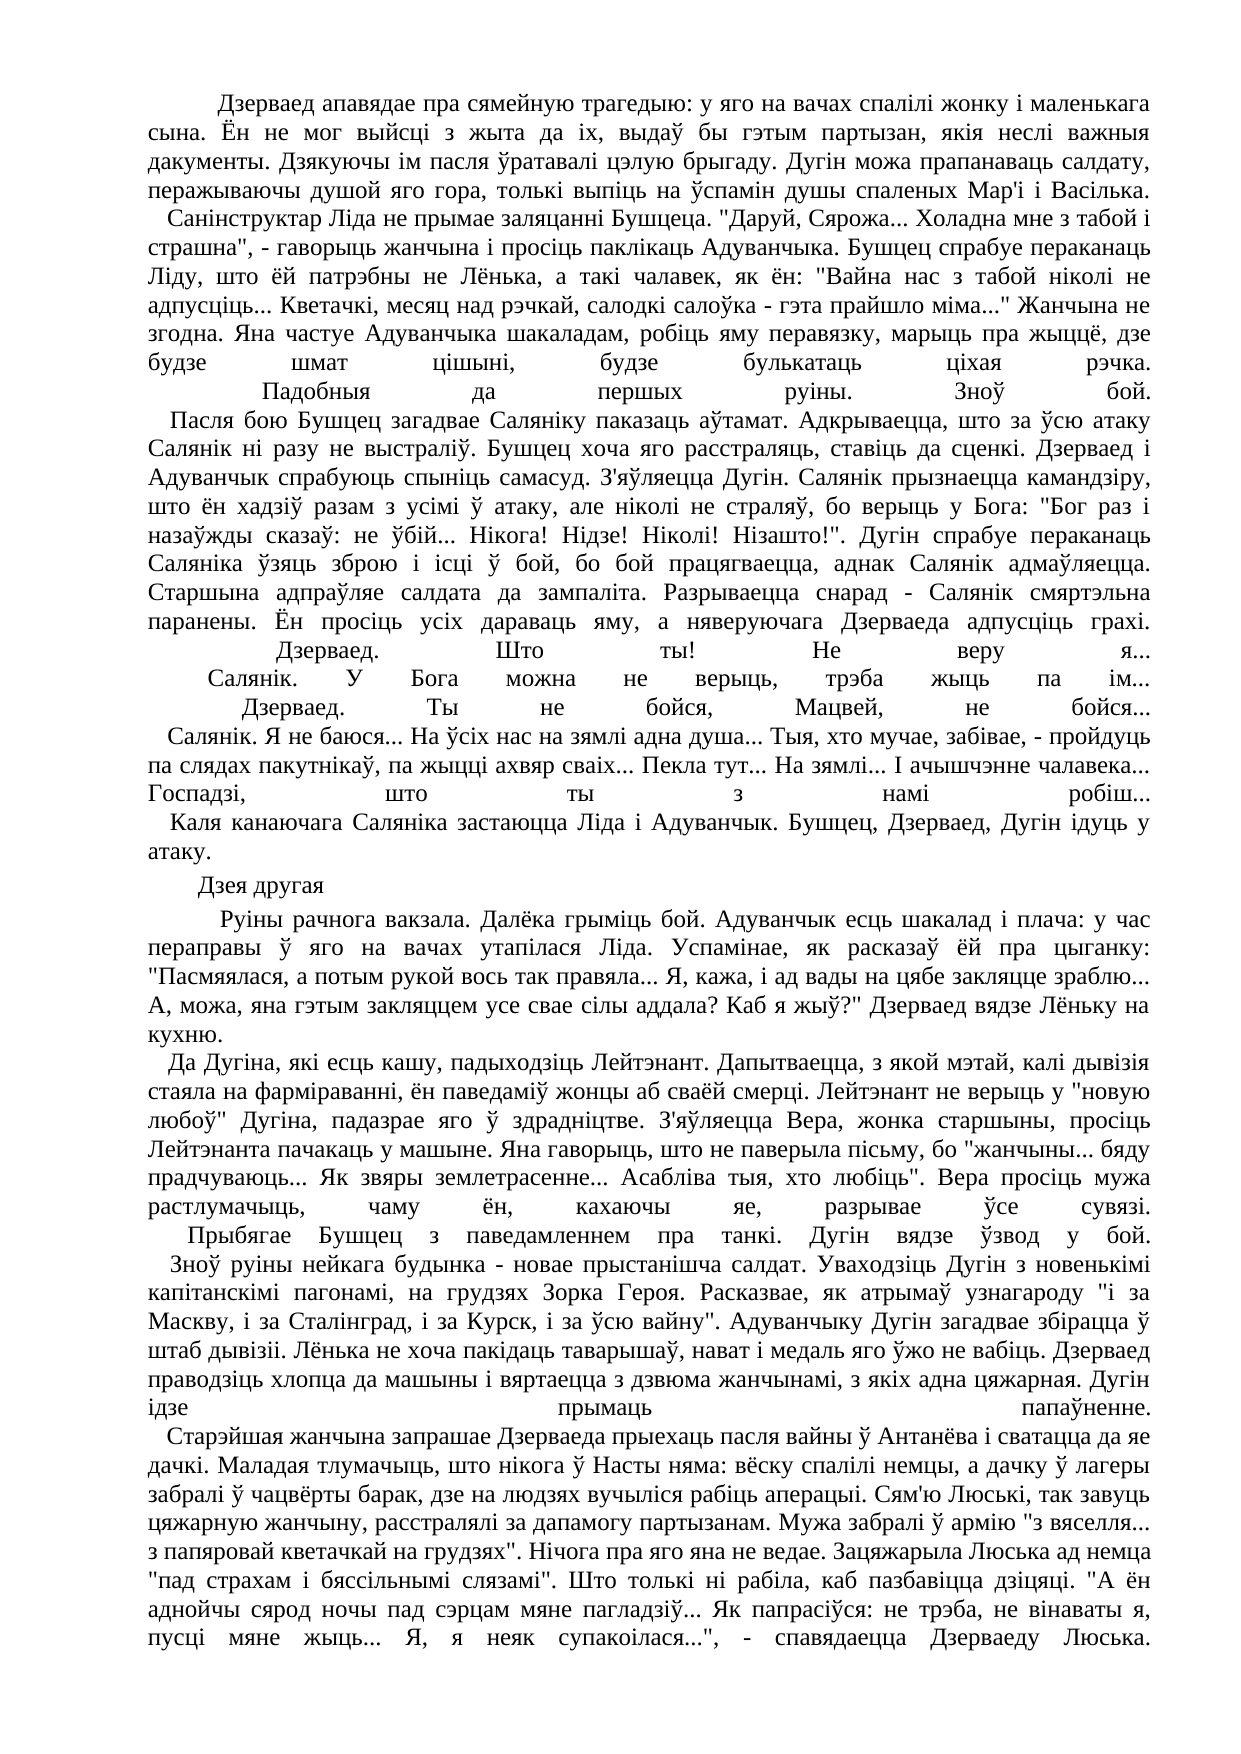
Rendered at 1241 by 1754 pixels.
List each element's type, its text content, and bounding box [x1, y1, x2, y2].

text Дзерваед апавядае пра сямейную трагедыю: у яго на вачах спалілі жонку і маленькага сына. Ён не мог выйсці з жыта да іх, выдаў бы гэтым партызан, якія неслі важныя дакументы. Дзякуючы ім пасля ўратавалі цэлую брыгаду. Дугін можа прапанаваць салдату, перажываючы душой яго гора, толькі выпіць на ўспамін душы спаленых Мар'і і Васілька. Санінструктар Ліда не прымае заляцанні Бушцеца. "Даруй, Сярожа... Холадна мне з табой і страшна", - гаворыць жанчына і просіць паклікаць Адуванчыка. Бушцец спрабуе пераканаць Ліду, што ёй патрэбны не Лёнька, а такі чалавек, як ён: "Вайна нас з табой ніколі не адпусціць... Кветачкі, месяц над рэчкай, салодкі салоўка - гэта прайшло міма..." Жанчына не згодна. Яна частуе Адуванчыка шакаладам, робіць яму перавязку, марыць пра жыццё, дзе будзе шмат цішыні, будзе булькатаць ціхая рэчка. Падобныя да першых руіны. Зноў бой. Пасля бою Бушцец загадвае Саляніку паказаць аўтамат. Адкрываецца, што за ўсю атаку Салянік ні разу не выстраліў. Бушцец хоча яго расстраляць, ставіць да сценкі. Дзерваед і Адуванчык спрабуюць спыніць самасуд. З'яўляецца Дугін. Салянік прызнаецца камандзіру, што ён хадзіў разам з усімі ў атаку, але ніколі не страляў, бо верыць у Бога: "Бог раз і назаўжды сказаў: не ўбій... Нікога! Нідзе! Ніколі! Нізашто!". Дугін спрабуе пераканаць Саляніка ўзяць зброю і ісці ў бой, бо бой працягваецца, аднак Салянік адмаўляецца. Старшына адпраўляе салдата да зампаліта. Разрываецца снарад - Салянік смяртэльна паранены. Ён просіць усіх дараваць яму, а няверуючага Дзерваеда адпусціць грахі. Дзерваед. Што ты! Не веру я... Салянік. У Бога можна не верыць, трэба жыць па ім... Дзерваед. Ты не бойся, Мацвей, не бойся... Салянік. Я не баюся... На ўсіх нас на зямлі адна душа... Тыя, хто мучае, забівае, - пройдуць па слядах пакутнікаў, па жыцці ахвяр сваіх... Пекла тут... На зямлі... I ачышчэнне чалавека... Госпадзі, што ты з намі робіш... Каля канаючага Саляніка застаюцца Ліда і Адуванчык. Бушцец, Дзерваед, Дугін ідуць у атаку. [148, 88, 1152, 865]
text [148, 904, 1152, 1651]
text Дзея другая [148, 870, 1152, 899]
